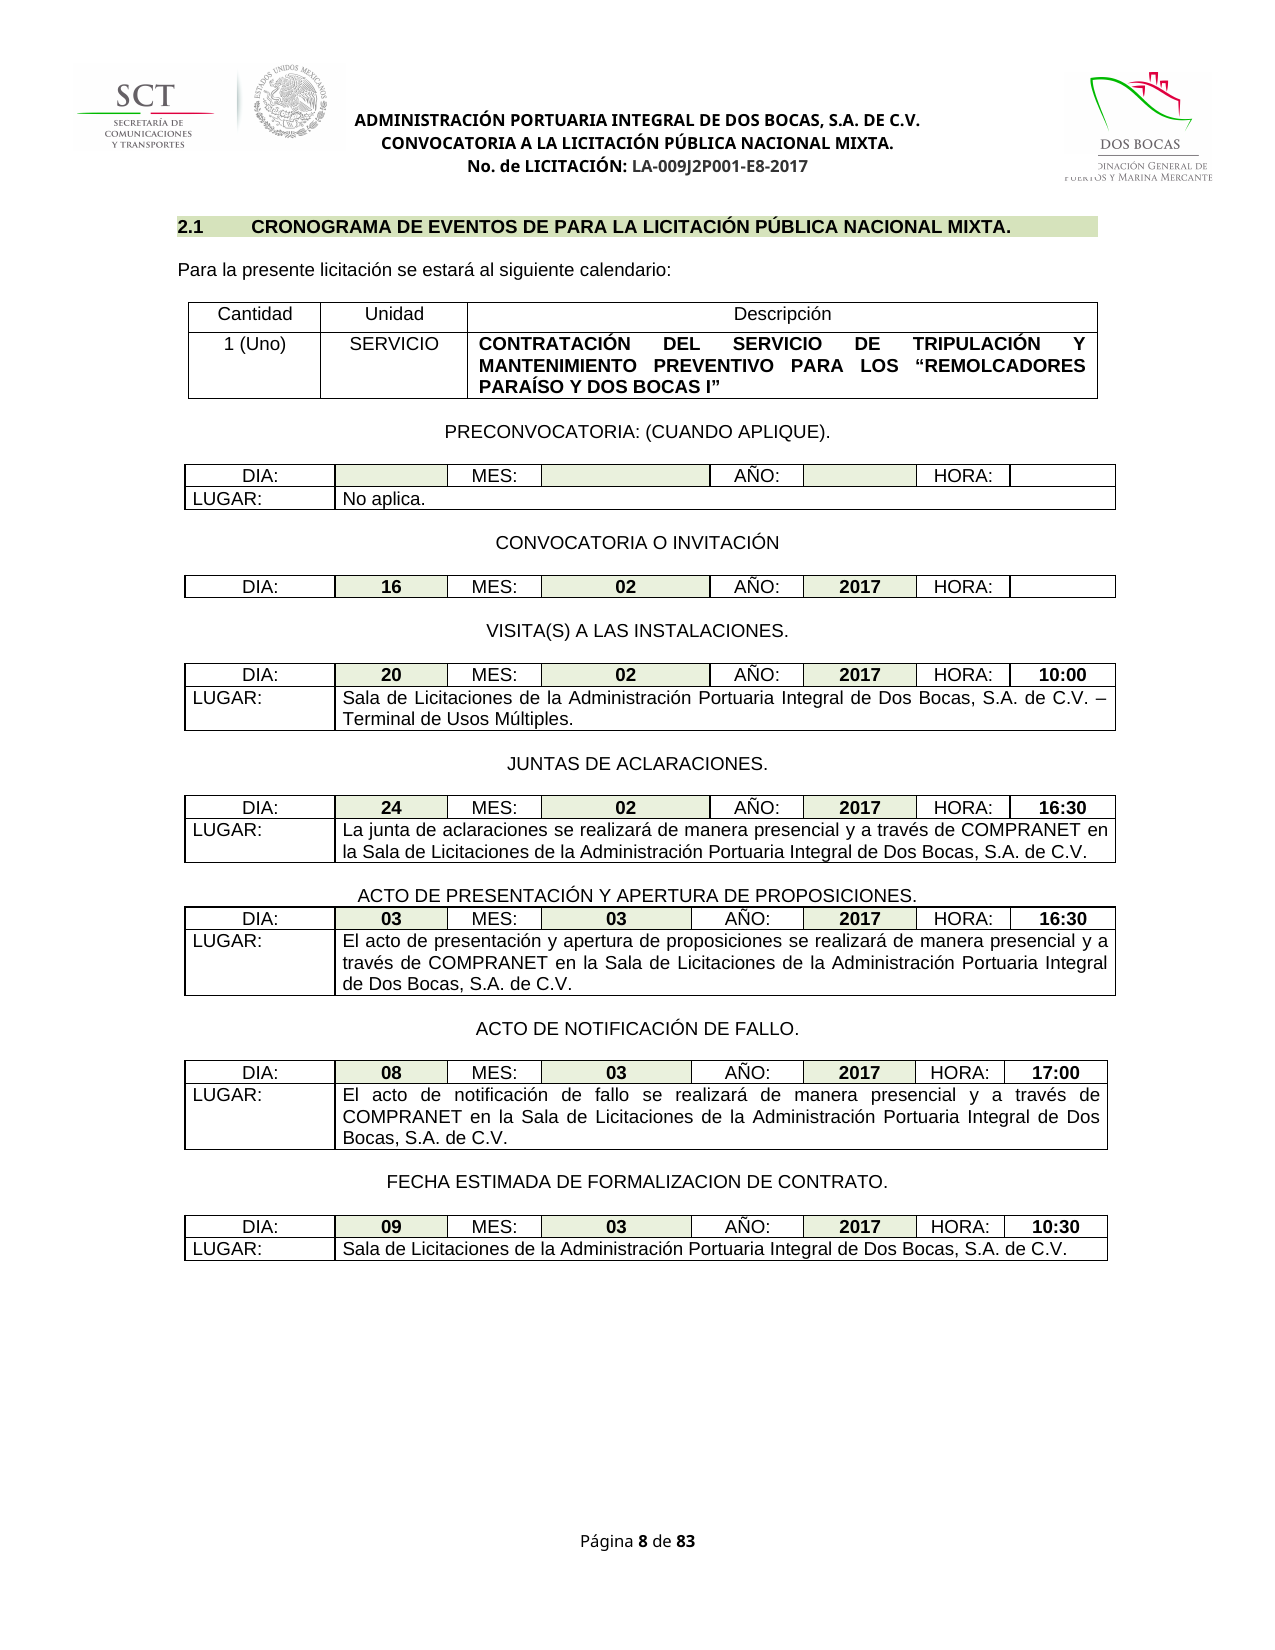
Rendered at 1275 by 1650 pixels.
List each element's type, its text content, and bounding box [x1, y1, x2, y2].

table_cell LUGAR: [186, 687, 334, 730]
table_header AÑO: [692, 908, 803, 929]
table_header DIA: [186, 465, 334, 486]
table_header [804, 465, 916, 486]
text FECHA ESTIMADA DE FORMALIZACION DE CONTRATO. [177, 1171, 1098, 1193]
table_header 16:30 [1011, 796, 1115, 818]
table_cell No aplica. [336, 487, 1115, 509]
text 2.1 CRONOGRAMA DE EVENTOS DE PARA LA LICITACIÓN PÚBLICA NACIONAL MIXTA. [177, 216, 1098, 237]
text PRECONVOCATORIA: (CUANDO APLIQUE). [177, 421, 1098, 442]
table_header Unidad [321, 303, 467, 332]
table_header MES: [448, 908, 541, 929]
picture [73, 63, 347, 151]
table_header HORA: [916, 1061, 1004, 1083]
table_header 20 [336, 664, 447, 686]
table_header MES: [448, 664, 541, 686]
table_header 03 [542, 1216, 691, 1237]
table_header HORA: [917, 796, 1009, 818]
table_cell La junta de aclaraciones se realizará de manera presencial y a través de COMPRANET en la Sala de Licitaciones de la Administración Portuaria Integral de Dos Bocas, S.A. de C.V. [336, 819, 1115, 862]
table_cell SERVICIO [321, 333, 467, 398]
text ACTO DE NOTIFICACIÓN DE FALLO. [177, 1017, 1098, 1039]
table_cell LUGAR: [186, 1084, 334, 1149]
table_header MES: [448, 576, 541, 597]
table_header 03 [542, 908, 691, 929]
table_header 2017 [804, 1216, 916, 1237]
table_header 09 [336, 1216, 447, 1237]
table_cell 1 (Uno) [189, 333, 320, 398]
text Para la presente licitación se estará al siguiente calendario: [177, 259, 1098, 280]
table_cell El acto de notificación de fallo se realizará de manera presencial y a través de COMPRANET en la Sala de Licitaciones de la Administración Portuaria Integral de Dos Bocas, S.A. de C.V. [336, 1084, 1107, 1149]
table_header 02 [542, 664, 709, 686]
table_header MES: [448, 796, 541, 818]
table_header 2017 [804, 796, 916, 818]
table_header 02 [542, 576, 709, 597]
table_cell LUGAR: [186, 1238, 334, 1260]
table_header DIA: [186, 796, 334, 818]
table_header 03 [336, 908, 447, 929]
table_header DIA: [186, 1216, 334, 1237]
table_header 16 [336, 576, 447, 597]
table_cell LUGAR: [186, 930, 334, 995]
table_header Cantidad [189, 303, 320, 332]
text JUNTAS DE ACLARACIONES. [177, 752, 1098, 774]
table_header AÑO: [711, 465, 803, 486]
text VISITA(S) A LAS INSTALACIONES. [177, 620, 1098, 641]
table_header AÑO: [692, 1061, 803, 1083]
table_cell Sala de Licitaciones de la Administración Portuaria Integral de Dos Bocas, S.A. de C.V. – Terminal de Usos Múltiples. [336, 687, 1115, 730]
table_header 2017 [804, 576, 916, 597]
table_cell CONTRATACIÓN DEL SERVICIO DE TRIPULACIÓN Y MANTENIMIENTO PREVENTIVO PARA LOS “REMOLCADORES PARAÍSO Y DOS BOCAS I” [468, 333, 1097, 398]
table_header HORA: [917, 576, 1009, 597]
table_cell LUGAR: [186, 487, 334, 509]
table_header HORA: [917, 465, 1009, 486]
table_header 2017 [804, 1061, 915, 1083]
table_header 10:00 [1011, 664, 1115, 686]
table_cell LUGAR: [186, 819, 334, 862]
table_header 16:30 [1011, 908, 1115, 929]
table_header [1011, 576, 1115, 597]
table_header HORA: [917, 908, 1010, 929]
table_header [542, 465, 709, 486]
table_header MES: [448, 1061, 541, 1083]
table_header [336, 465, 447, 486]
table_cell El acto de presentación y apertura de proposiciones se realizará de manera presencial y a través de COMPRANET en la Sala de Licitaciones de la Administración Portuaria Integral de Dos Bocas, S.A. de C.V. [336, 930, 1115, 995]
table_cell Sala de Licitaciones de la Administración Portuaria Integral de Dos Bocas, S.A. de C.V. [336, 1238, 1107, 1260]
table_header AÑO: [711, 576, 803, 597]
table_header MES: [448, 1216, 541, 1237]
table_header 10:30 [1005, 1216, 1107, 1237]
table_header [1011, 465, 1115, 486]
text CONVOCATORIA O INVITACIÓN [177, 531, 1098, 553]
table_header DIA: [186, 576, 334, 597]
table_header MES: [448, 465, 541, 486]
table_header 2017 [804, 664, 916, 686]
table_header 08 [336, 1061, 447, 1083]
table_header 2017 [804, 908, 916, 929]
table_header DIA: [186, 908, 334, 929]
table_header AÑO: [711, 664, 803, 686]
table_header DIA: [186, 664, 334, 686]
text ACTO DE PRESENTACIÓN Y APERTURA DE PROPOSICIONES. [177, 885, 1098, 906]
table_header 03 [542, 1061, 691, 1083]
table_header 17:00 [1005, 1061, 1107, 1083]
table_header AÑO: [711, 796, 803, 818]
table_header AÑO: [692, 1216, 803, 1237]
table_header HORA: [917, 1216, 1004, 1237]
table_header DIA: [186, 1061, 334, 1083]
table_header HORA: [917, 664, 1009, 686]
picture [1064, 72, 1213, 183]
table_header 02 [542, 796, 709, 818]
table_header 24 [336, 796, 447, 818]
table_header Descripción [468, 303, 1097, 332]
